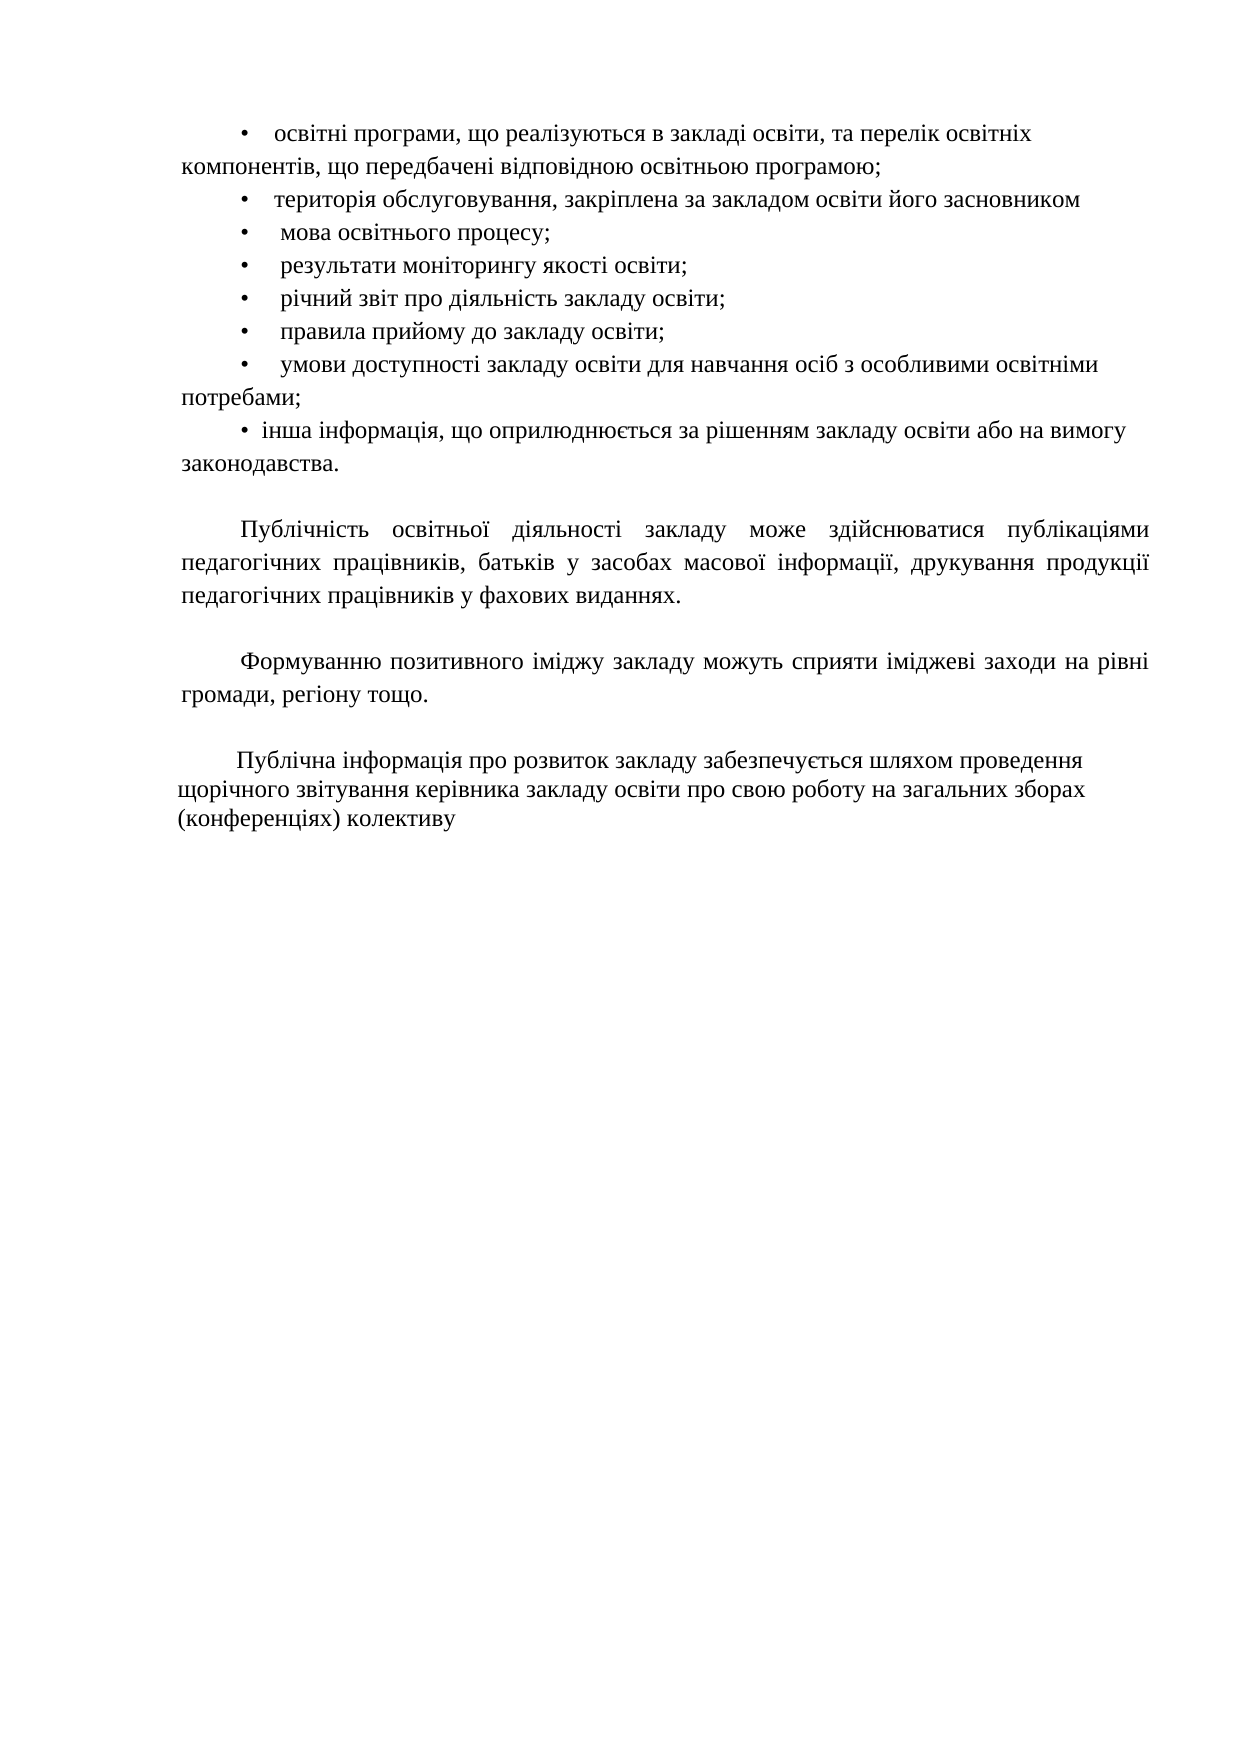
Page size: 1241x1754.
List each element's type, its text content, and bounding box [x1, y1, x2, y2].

text • результати моніторингу якості освіти; [181, 250, 1151, 279]
text Публічна інформація про розвиток закладу забезпечується шляхом проведення щорічного звітування керівника закладу освіти про свою роботу на загальних зборах (конференціях) колективу [177, 746, 1152, 832]
text • умови доступності закладу освіти для навчання осіб з особливими освітніми потребами; [181, 349, 1151, 411]
text Формуванню позитивного іміджу закладу можуть сприяти іміджеві заходи на рівні громади, регіону тощо. [181, 646, 1151, 708]
text • правила прийому до закладу освіти; [181, 316, 1151, 345]
text • територія обслуговування, закріплена за закладом освіти його засновником [181, 184, 1151, 213]
text • інша інформація, що оприлюднюється за рішенням закладу освіти або на вимогу законодавства. [181, 415, 1151, 477]
text Публічність освітньої діяльності закладу може здійснюватися публікаціями педагогічних працівників, батьків у засобах масової інформації, друкування продукції педагогічних працівників у фахових виданнях. [181, 514, 1151, 609]
text • освітні програми, що реалізуються в закладі освіти, та перелік освітніх компонентів, що передбачені відповідною освітньою програмою; [181, 118, 1151, 180]
text • мова освітнього процесу; [181, 217, 1151, 246]
text • річний звіт про діяльність закладу освіти; [181, 283, 1151, 312]
